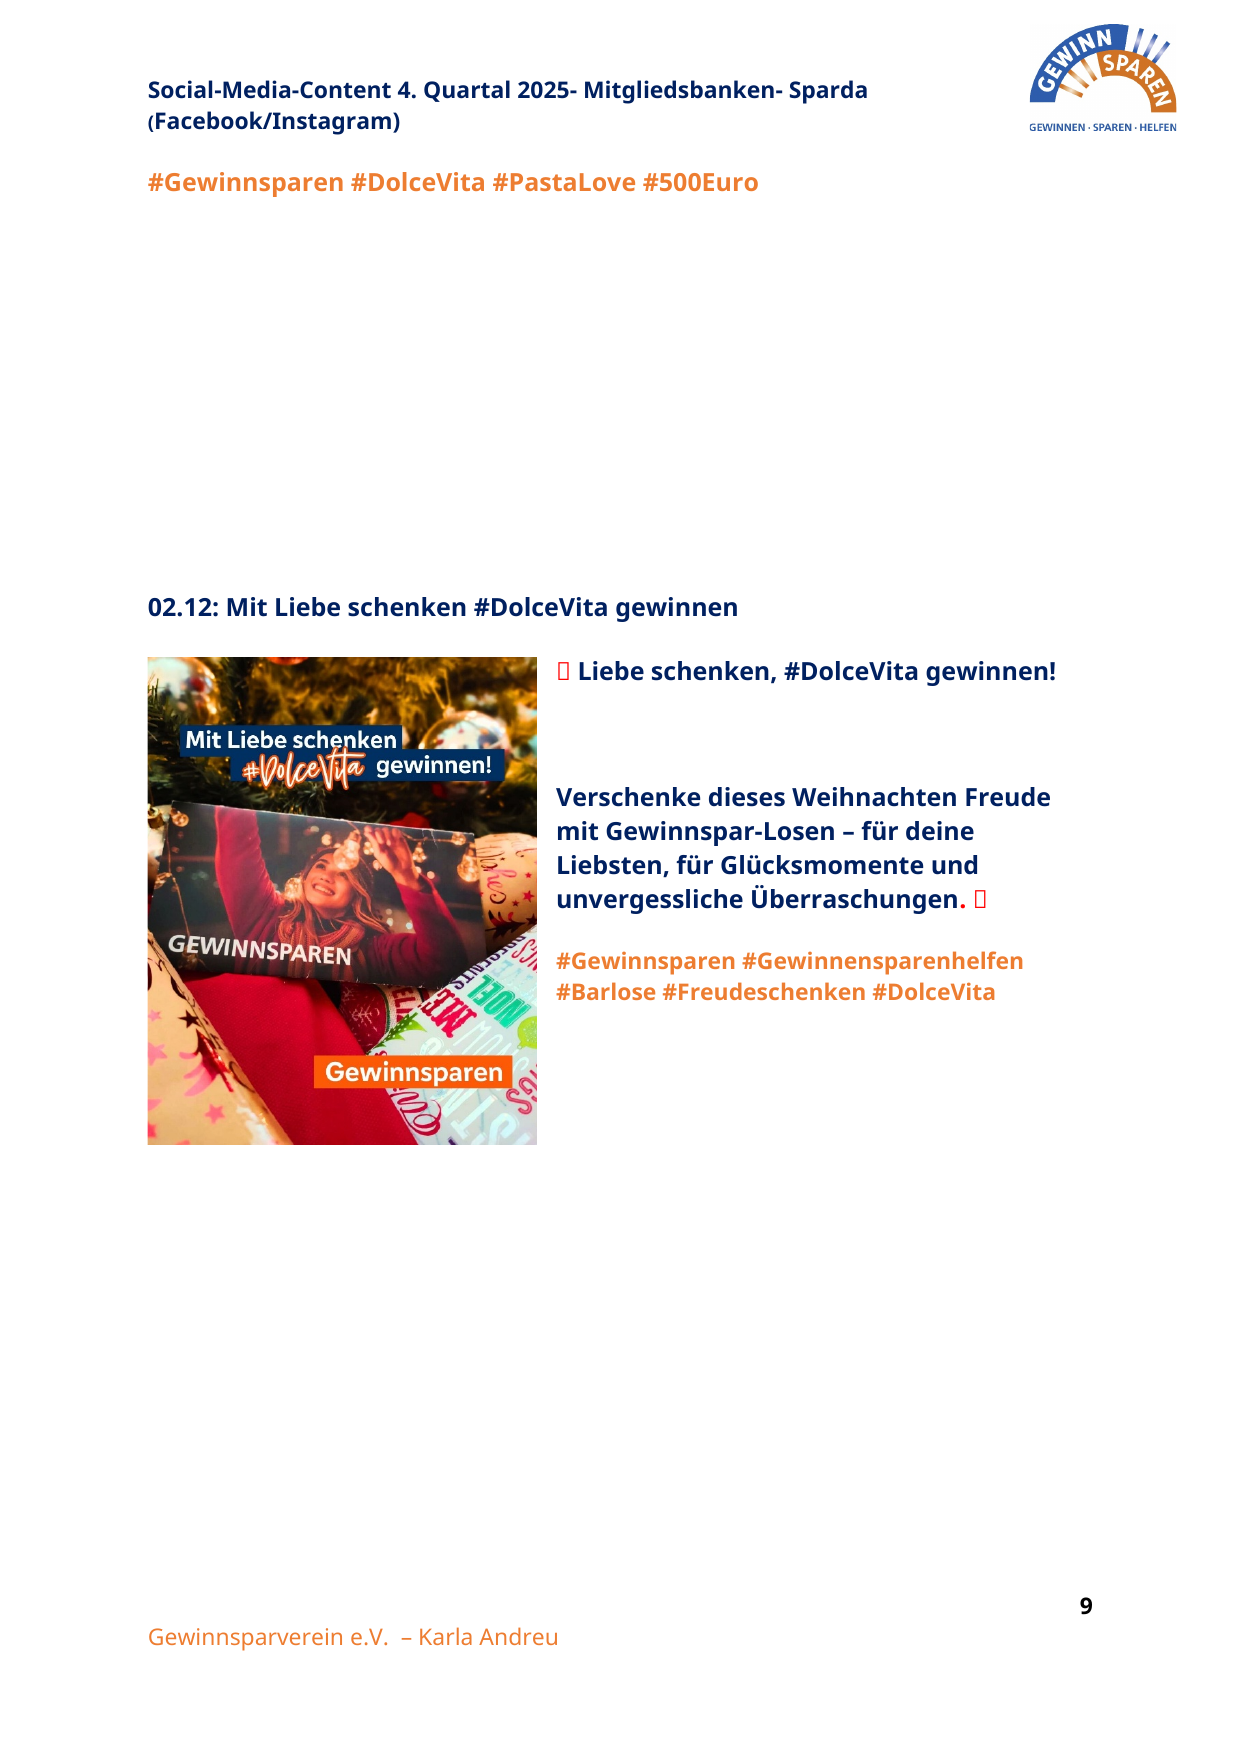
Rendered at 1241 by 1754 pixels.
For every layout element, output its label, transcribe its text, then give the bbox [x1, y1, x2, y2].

text 02.12: Mit Liebe schenken #DolceVita gewinnen [148, 590, 1093, 624]
picture [147, 657, 537, 1145]
picture [1029, 24, 1177, 131]
text #Gewinnsparen #Gewinnensparenhelfen #Barlose #Freudeschenken #DolceVita [537, 945, 1093, 1008]
text Verschenke dieses Weihnachten Freude mit Gewinnspar-Losen – für deine Liebsten, für Glücksmomente und unvergessliche Überraschungen. 🧡 [537, 716, 1093, 916]
text 🎁 Liebe schenken, #DolceVita gewinnen! [148, 653, 1093, 687]
text #Gewinnsparen #DolceVita #PastaLove #500Euro [148, 164, 1093, 198]
